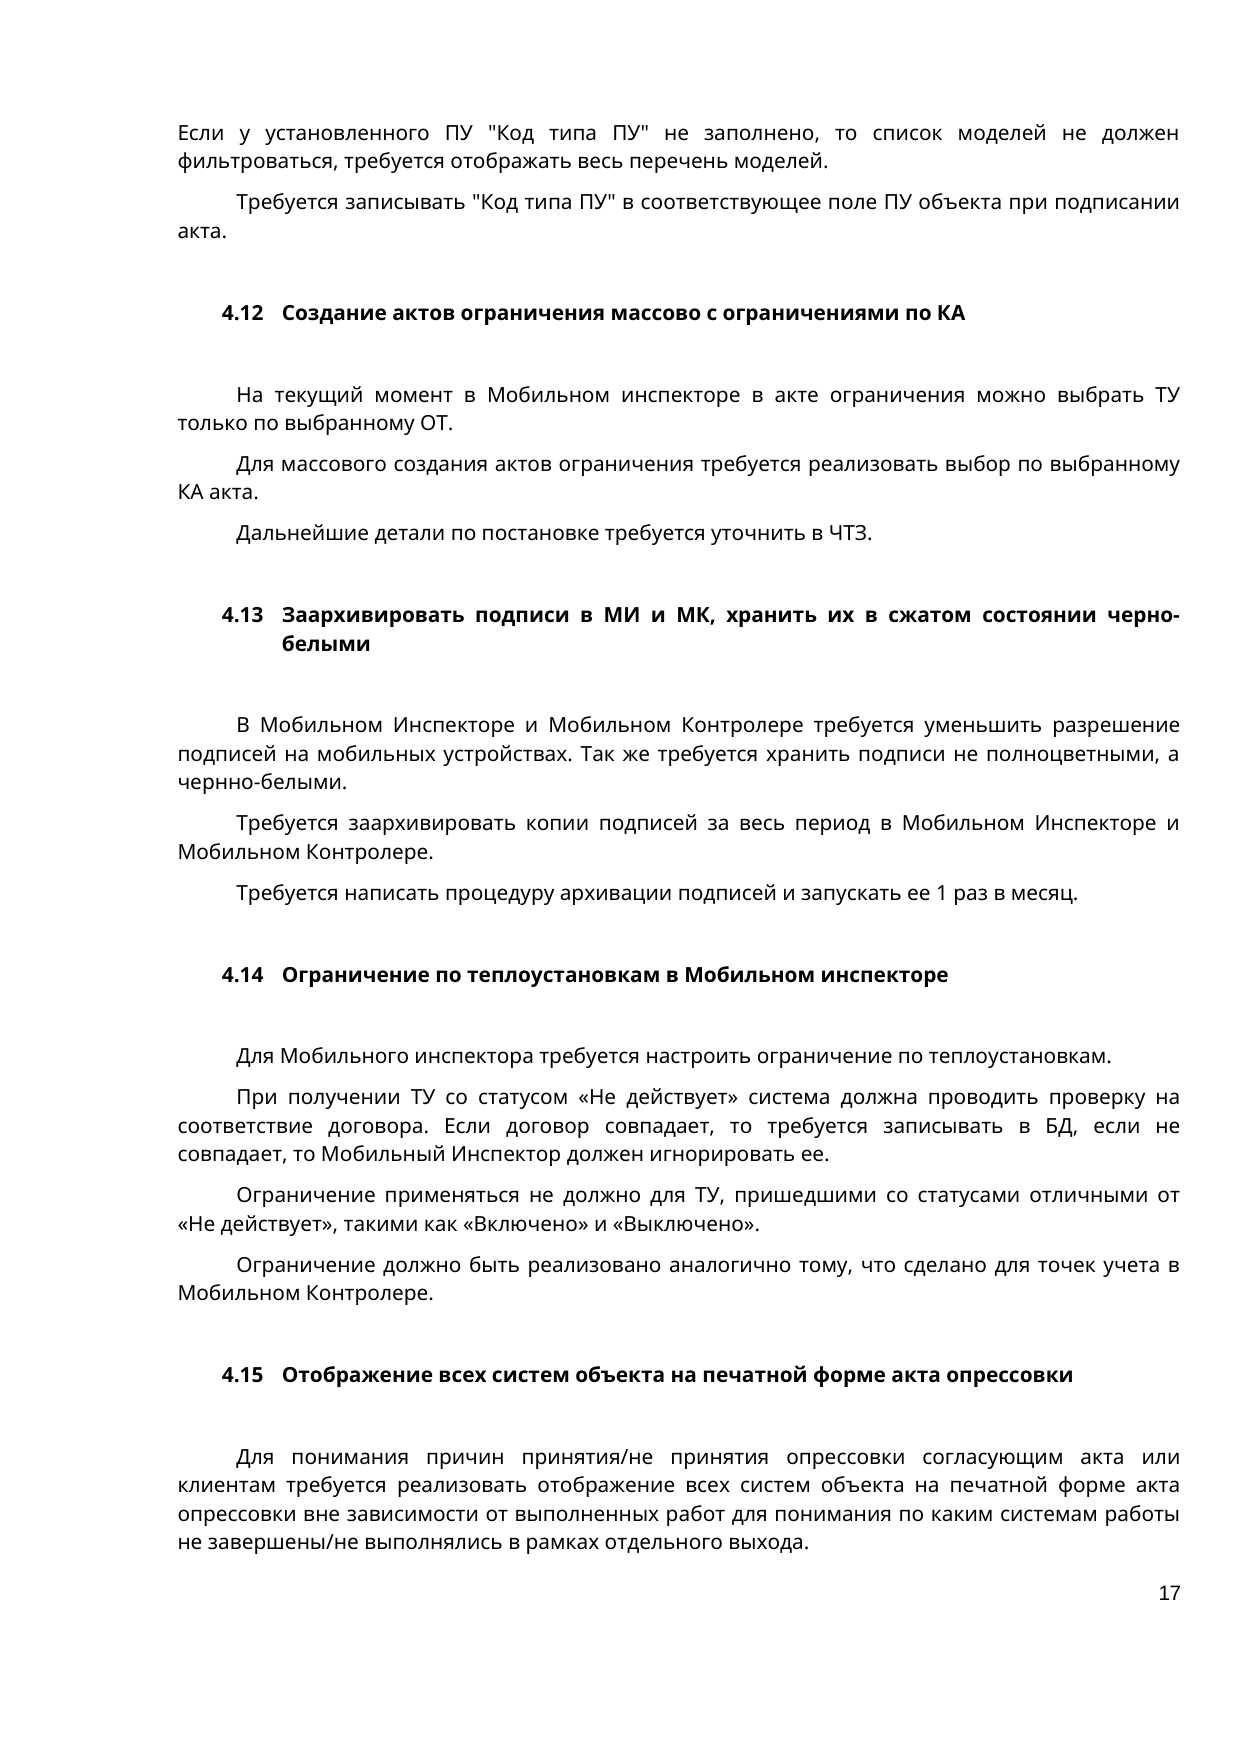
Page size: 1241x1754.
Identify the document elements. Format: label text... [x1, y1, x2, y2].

text Дальнейшие детали по постановке требуется уточнить в ЧТЗ. [177, 518, 1181, 547]
text Для понимания причин принятия/не принятия опрессовки согласующим акта или клиентам требуется реализовать отображение всех систем объекта на печатной форме акта опрессовки вне зависимости от выполненных работ для понимания по каким системам работы не завершены/не выполнялись в рамках отдельного выхода. [177, 1442, 1181, 1556]
text Ограничение должно быть реализовано аналогично тому, что сделано для точек учета в Мобильном Контролере. [177, 1250, 1181, 1307]
text В Мобильном Инспекторе и Мобильном Контролере требуется уменьшить разрешение подписей на мобильных устройствах. Так же требуется хранить подписи не полноцветными, а чернно-белыми. [177, 711, 1181, 796]
text Требуется заархивировать копии подписей за весь период в Мобильном Инспекторе и Мобильном Контролере. [177, 808, 1181, 865]
text Для массового создания актов ограничения требуется реализовать выбор по выбранному КА акта. [177, 449, 1181, 506]
subtitle Отображение всех систем объекта на печатной форме акта опрессовки [222, 1360, 1181, 1388]
subtitle Создание актов ограничения массово с ограничениями по КА [222, 298, 1181, 326]
text Для Мобильного инспектора требуется настроить ограничение по теплоустановкам. [177, 1042, 1181, 1070]
subtitle Заархивировать подписи в МИ и МК, хранить их в сжатом состоянии черно-белыми [222, 600, 1181, 657]
text При получении ТУ со статусом «Не действует» система должна проводить проверку на соответствие договора. Если договор совпадает, то требуется записывать в БД, если не совпадает, то Мобильный Инспектор должен игнорировать ее. [177, 1082, 1181, 1168]
text Требуется записывать "Код типа ПУ" в соответствующее поле ПУ объекта при подписании акта. [177, 187, 1181, 244]
text Требуется написать процедуру архивации подписей и запускать ее 1 раз в месяц. [177, 878, 1181, 906]
text Ограничение применяться не должно для ТУ, пришедшими со статусами отличными от «Не действует», такими как «Включено» и «Выключено». [177, 1180, 1181, 1237]
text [177, 118, 1181, 175]
text На текущий момент в Мобильном инспекторе в акте ограничения можно выбрать ТУ только по выбранному ОТ. [177, 380, 1181, 437]
subtitle Ограничение по теплоустановкам в Мобильном инспекторе [222, 960, 1181, 988]
